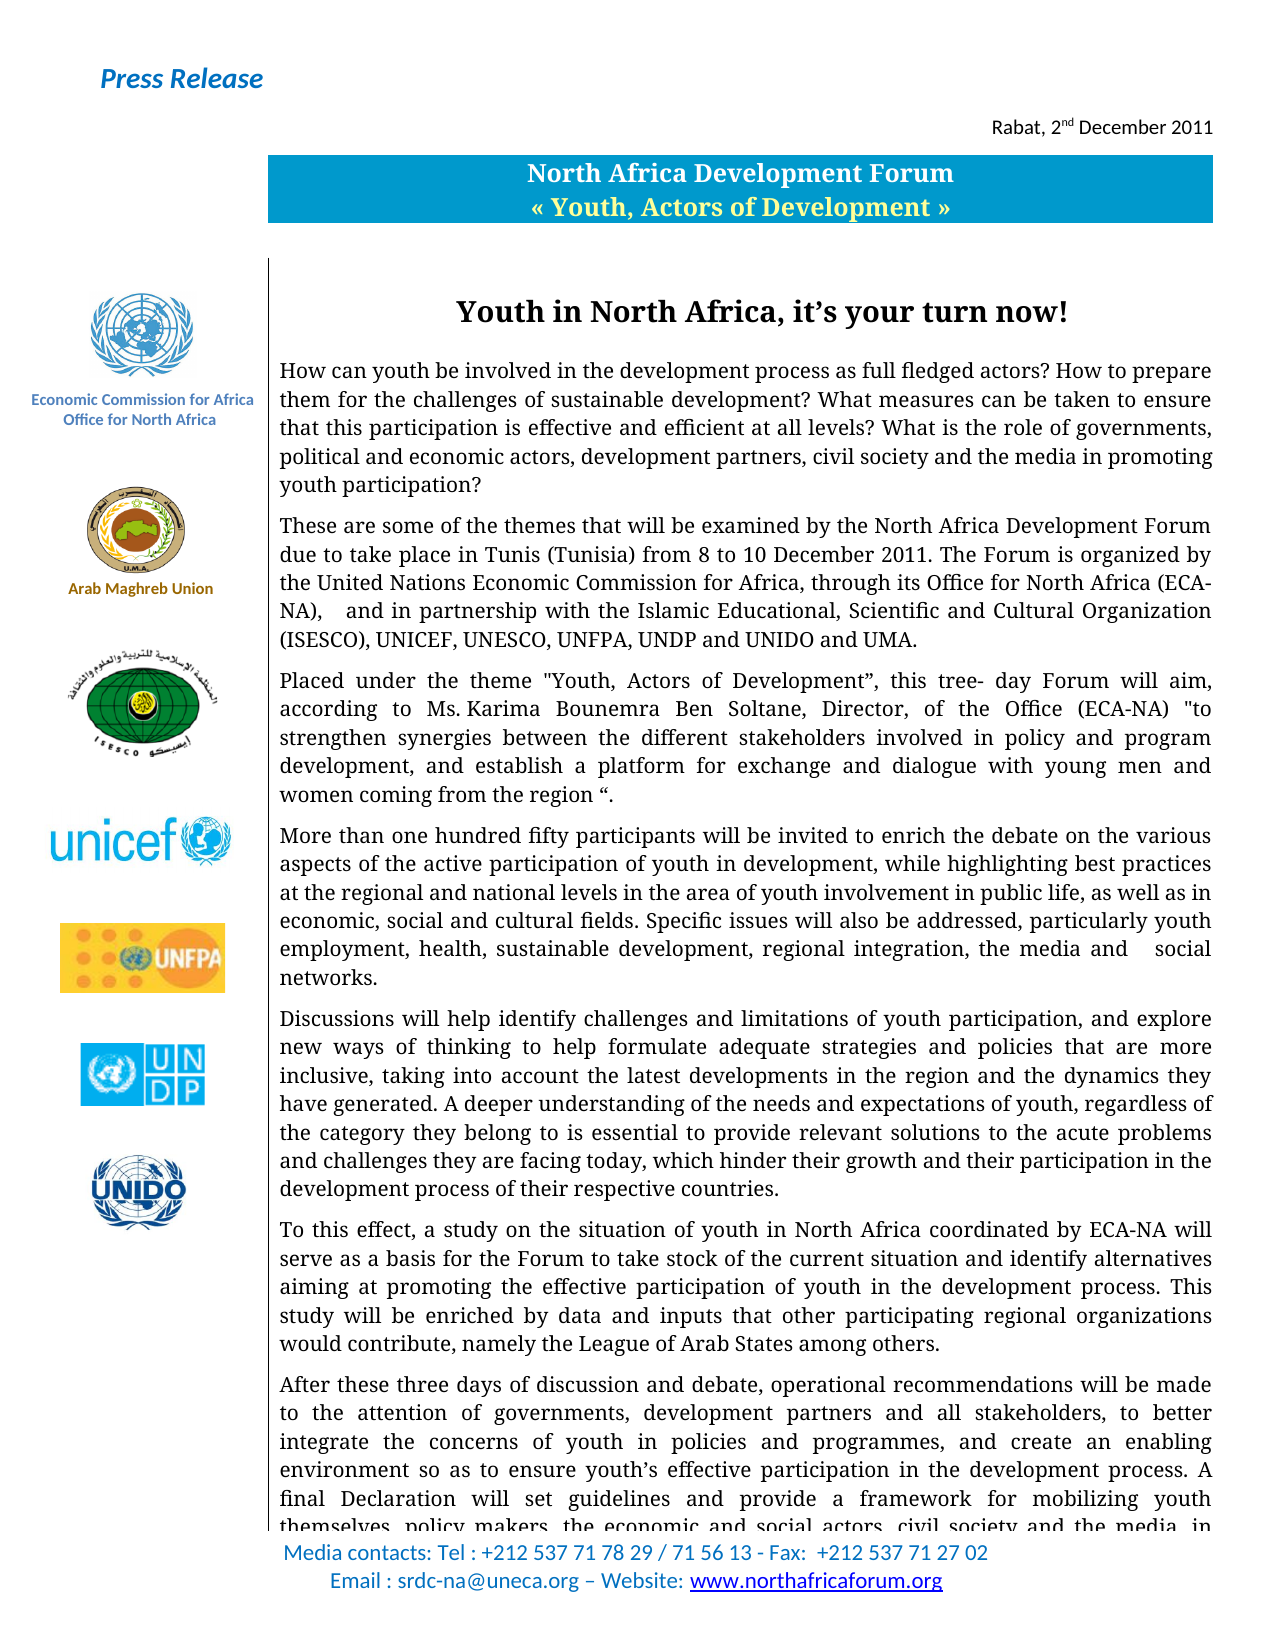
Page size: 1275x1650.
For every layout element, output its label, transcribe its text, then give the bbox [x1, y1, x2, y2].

picture [77, 1139, 197, 1243]
picture [60, 923, 226, 993]
picture [44, 807, 238, 873]
text Rabat, 2nd December 2011 [61, 114, 1213, 140]
picture [83, 480, 191, 579]
text North Africa Development Forum [268, 155, 1213, 189]
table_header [17, 258, 268, 1541]
picture [67, 649, 218, 757]
text « Youth, Actors of Development » [268, 189, 1213, 223]
